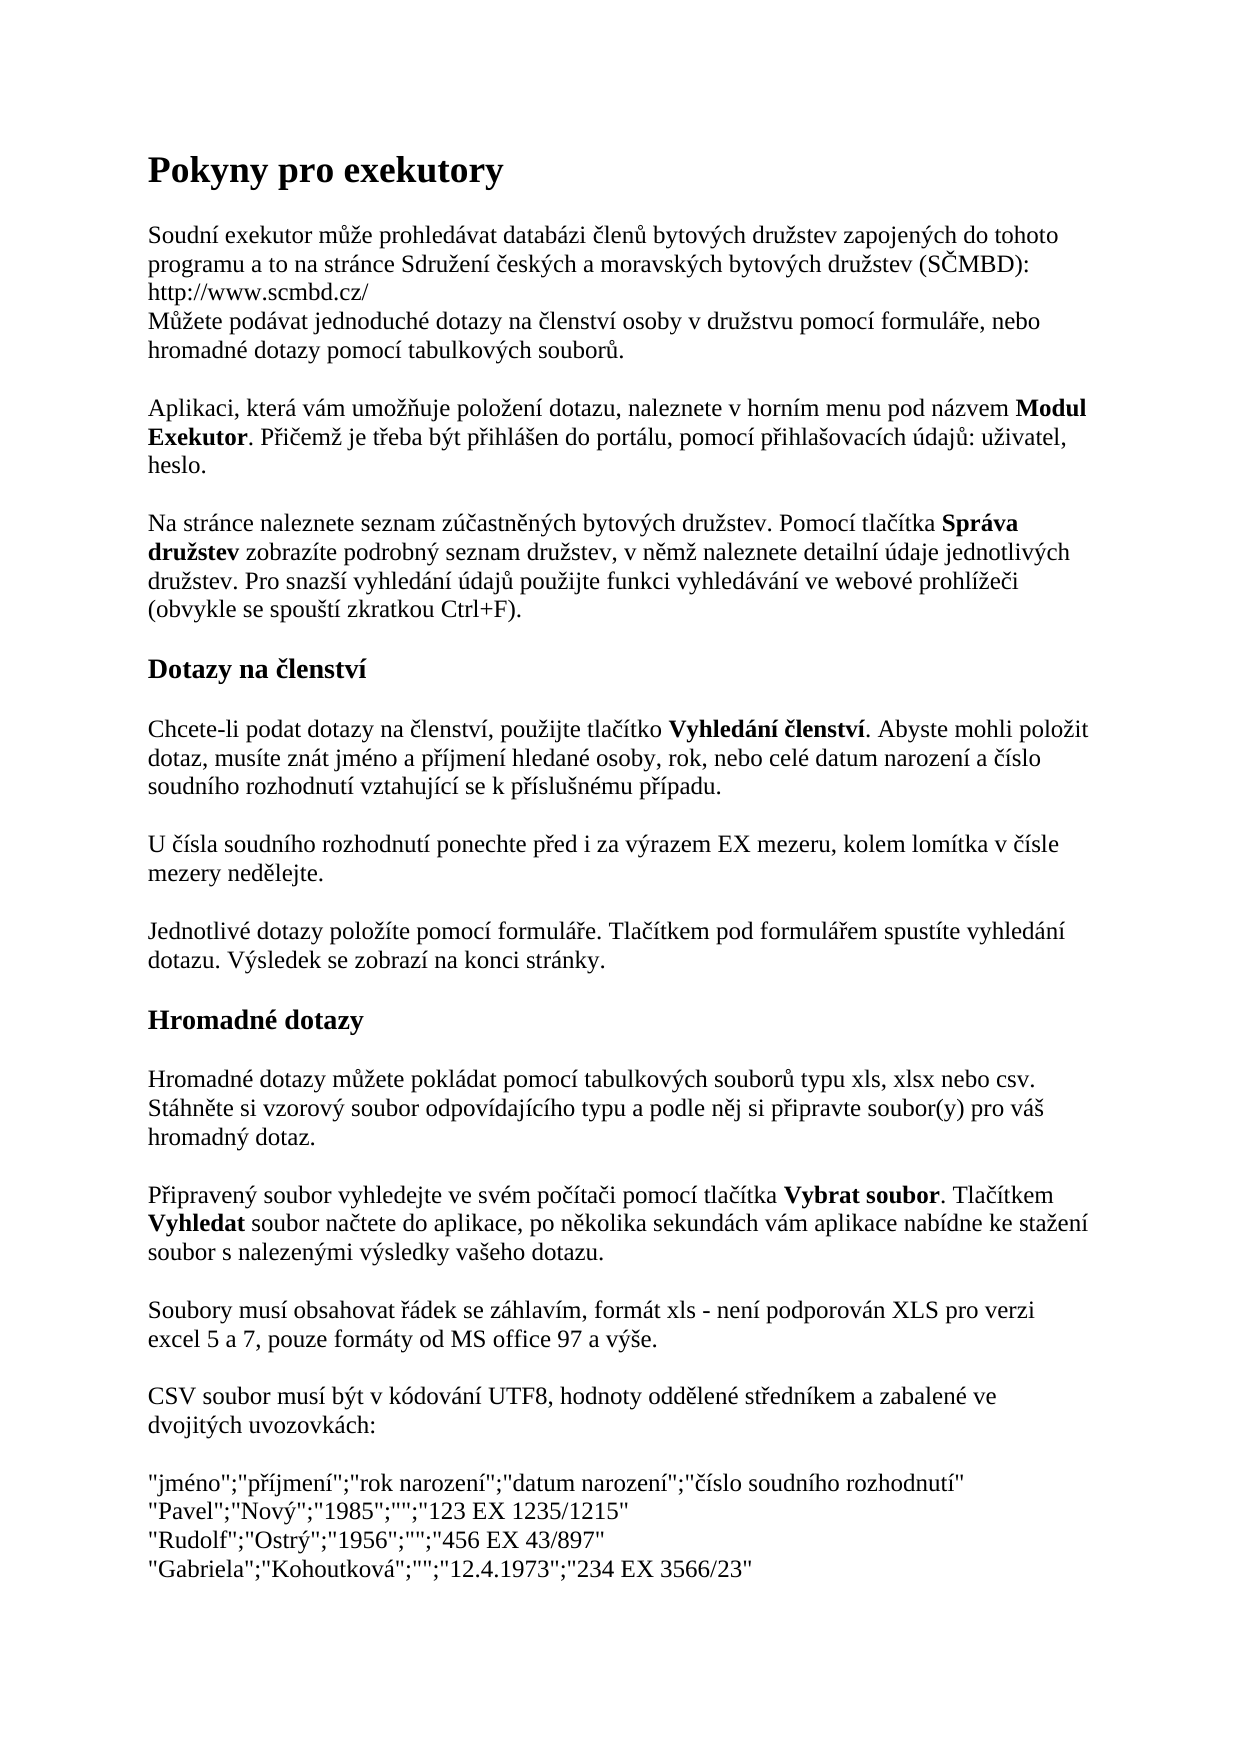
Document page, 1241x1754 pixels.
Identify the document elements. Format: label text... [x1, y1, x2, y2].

text U čísla soudního rozhodnutí ponechte před i za výrazem EX mezeru, kolem lomítka v čísle mezery nedělejte. [148, 829, 1093, 887]
text Jednotlivé dotazy položíte pomocí formuláře. Tlačítkem pod formulářem spustíte vyhledání dotazu. Výsledek se zobrazí na konci stránky. [148, 916, 1093, 973]
text Chcete-li podat dotazy na členství, použijte tlačítko Vyhledání členství. Abyste mohli položit dotaz, musíte znát jméno a příjmení hledané osoby, rok, nebo celé datum narození a číslo soudního rozhodnutí vztahující se k příslušnému případu. [148, 714, 1093, 800]
text Na stránce naleznete seznam zúčastněných bytových družstev. Pomocí tlačítka Správa družstev zobrazíte podrobný seznam družstev, v němž naleznete detailní údaje jednotlivých družstev. Pro snazší vyhledání údajů použijte funkci vyhledávání ve webové prohlížeči (obvykle se spouští zkratkou Ctrl+F). [148, 508, 1093, 623]
text Soudní exekutor může prohledávat databázi členů bytových družstev zapojených do tohoto programu a to na stránce Sdružení českých a moravských bytových družstev (SČMBD): http://www.scmbd.cz/ Můžete podávat jednoduché dotazy na členství osoby v družstvu pomocí formuláře, nebo hromadné dotazy pomocí tabulkových souborů. [148, 220, 1093, 364]
subtitle Pokyny pro exekutory [148, 148, 1093, 191]
subtitle Dotazy na členství [148, 652, 1093, 685]
text Připravený soubor vyhledejte ve svém počítači pomocí tlačítka Vybrat soubor. Tlačítkem Vyhledat soubor načtete do aplikace, po několika sekundách vám aplikace nabídne ke stažení soubor s nalezenými výsledky vašeho dotazu. [148, 1180, 1093, 1266]
text Aplikaci, která vám umožňuje položení dotazu, naleznete v horním menu pod názvem Modul Exekutor. Přičemž je třeba být přihlášen do portálu, pomocí přihlašovacích údajů: uživatel, heslo. [148, 393, 1093, 479]
text Hromadné dotazy můžete pokládat pomocí tabulkových souborů typu xls, xlsx nebo csv. Stáhněte si vzorový soubor odpovídajícího typu a podle něj si připravte soubor(y) pro váš hromadný dotaz. [148, 1064, 1093, 1151]
text Soubory musí obsahovat řádek se záhlavím, formát xls - není podporován XLS pro verzi excel 5 a 7, pouze formáty od MS office 97 a výše. CSV soubor musí být v kódování UTF8, hodnoty oddělené středníkem a zabalené ve dvojitých uvozovkách: "jméno";"příjmení";"rok narození";"datum narození";"číslo soudního rozhodnutí" "Pavel";"Nový";"1985";"";"123 EX 1235/1215" "Rudolf";"Ostrý";"1956";"";"456 EX 43/897" "Gabriela";"Kohoutková";"";"12.4.1973";"234 EX 3566/23" [148, 1295, 1093, 1583]
subtitle Hromadné dotazy [148, 1003, 1093, 1035]
